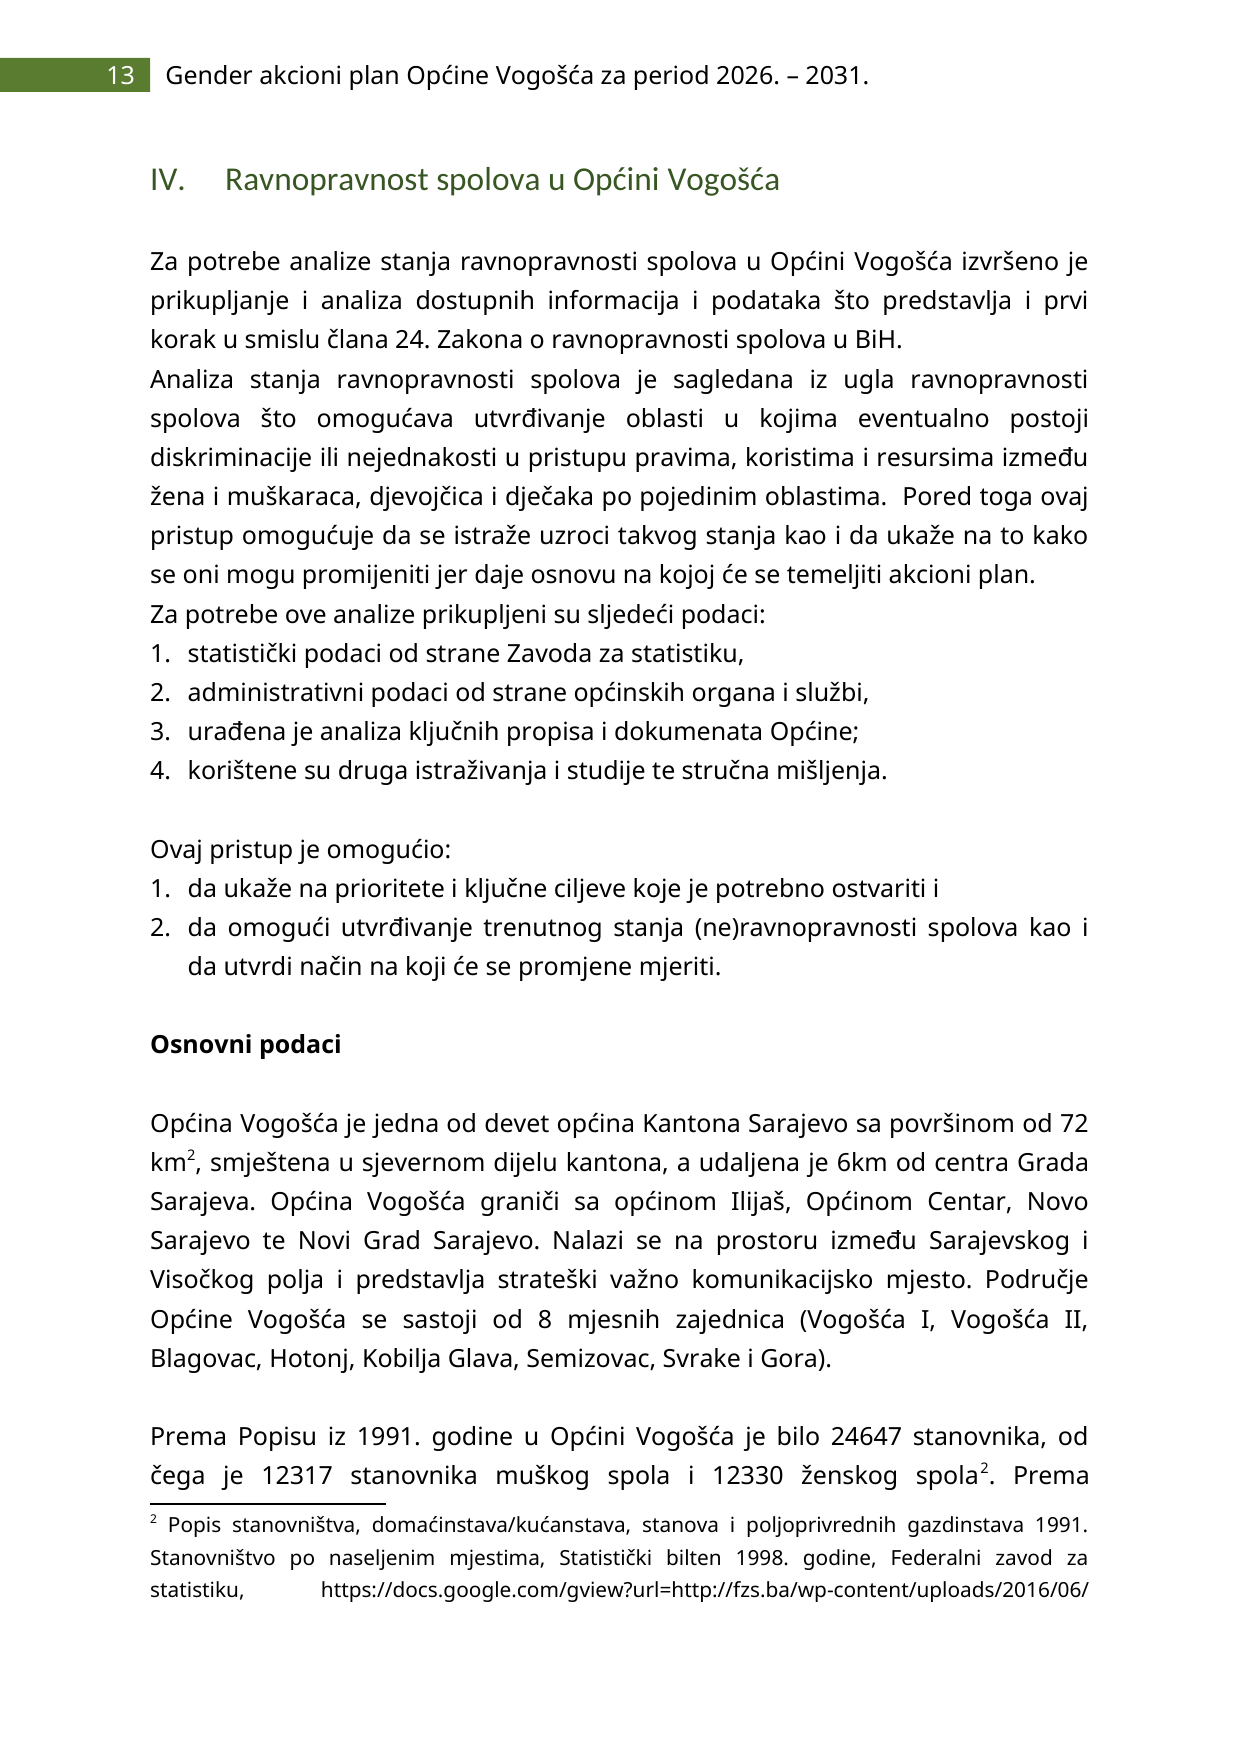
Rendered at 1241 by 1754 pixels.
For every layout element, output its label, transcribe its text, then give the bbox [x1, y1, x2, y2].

list da ukaže na prioritete i ključne ciljeve koje je potrebno ostvariti i [150, 871, 1090, 904]
subtitle Ravnopravnost spolova u Općini Vogošća [150, 158, 1090, 199]
list da omogući utvrđivanje trenutnog stanja (ne)ravnopravnosti spolova kao i da utvrdi način na koji će se promjene mjeriti. [150, 910, 1090, 983]
list urađena je analiza ključnih propisa i dokumenata Općine; [150, 714, 1090, 748]
subtitle Osnovni podaci [150, 1027, 1090, 1061]
list statistički podaci od strane Zavoda za statistiku, [150, 636, 1090, 669]
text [150, 1419, 1090, 1492]
list administrativni podaci od strane općinskih organa i službi, [150, 675, 1090, 709]
text Za potrebe analize stanja ravnopravnosti spolova u Općini Vogošća izvršeno je prikupljanje i analiza dostupnih informacija i podataka što predstavlja i prvi korak u smislu člana 24. Zakona o ravnopravnosti spolova u BiH. [150, 244, 1090, 356]
text Općina Vogošća je jedna od devet općina Kantona Sarajevo sa površinom od 72 km2, smještena u sjevernom dijelu kantona, a udaljena je 6km od centra Grada Sarajeva. Općina Vogošća graniči sa općinom Ilijaš, Općinom Centar, Novo Sarajevo te Novi Grad Sarajevo. Nalazi se na prostoru između Sarajevskog i Visočkog polja i predstavlja strateški važno komunikacijsko mjesto. Područje Općine Vogošća se sastoji od 8 mjesnih zajednica (Vogošća I, Vogošća II, Blagovac, Hotonj, Kobilja Glava, Semizovac, Svrake i Gora). [150, 1106, 1090, 1374]
text Za potrebe ove analize prikupljeni su sljedeći podaci: [150, 596, 1090, 630]
text Ovaj pristup je omogućio: [150, 831, 1090, 865]
text Analiza stanja ravnopravnosti spolova je sagledana iz ugla ravnopravnosti spolova što omogućava utvrđivanje oblasti u kojima eventualno postoji diskriminacije ili nejednakosti u pristupu pravima, koristima i resursima između žena i muškaraca, djevojčica i dječaka po pojedinim oblastima. Pored toga ovaj pristup omogućuje da se istraže uzroci takvog stanja kao i da ukaže na to kako se oni mogu promijeniti jer daje osnovu na kojoj će se temeljiti akcioni plan. [150, 361, 1090, 591]
list korištene su druga istraživanja i studije te stručna mišljenja. [150, 753, 1090, 787]
